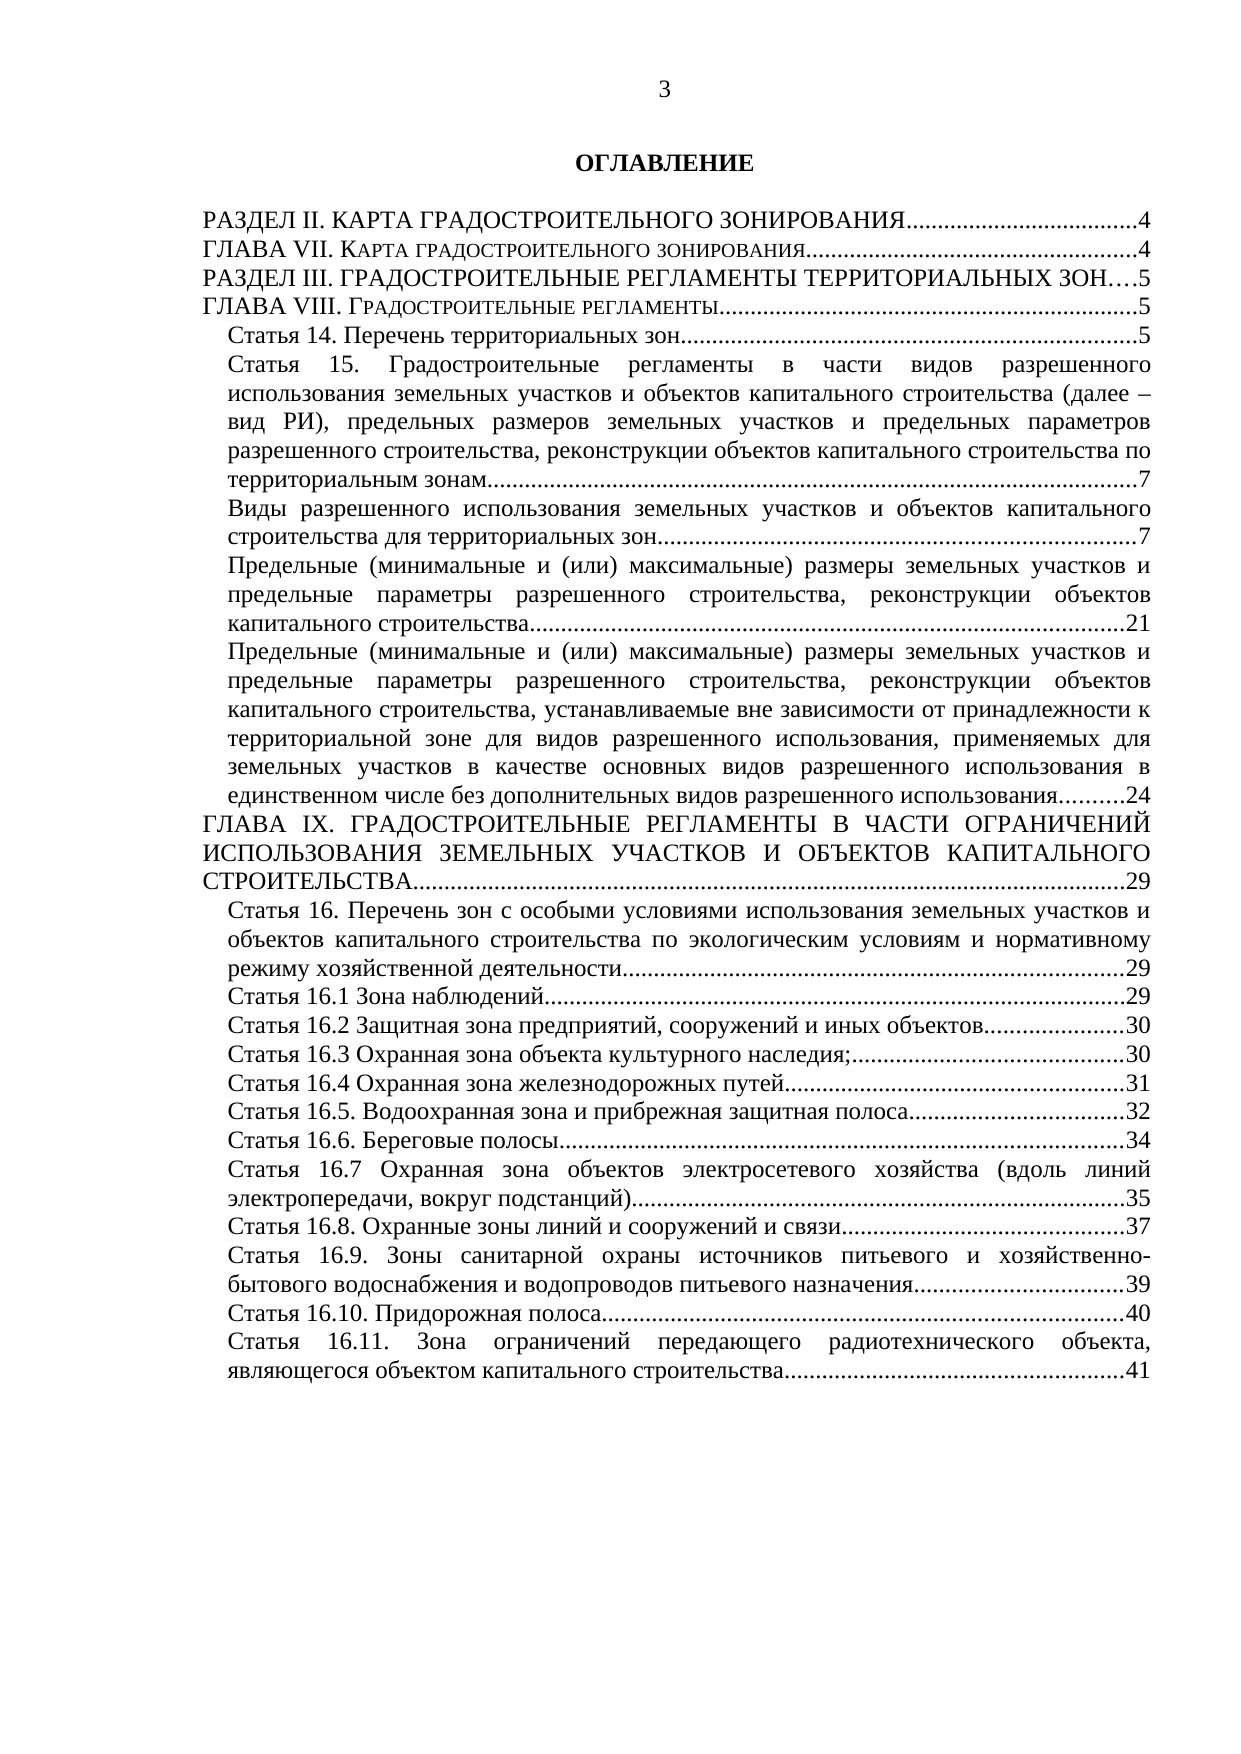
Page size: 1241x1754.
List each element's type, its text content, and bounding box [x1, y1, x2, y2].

text ОГЛАВЛЕНИЕ [177, 148, 1152, 176]
